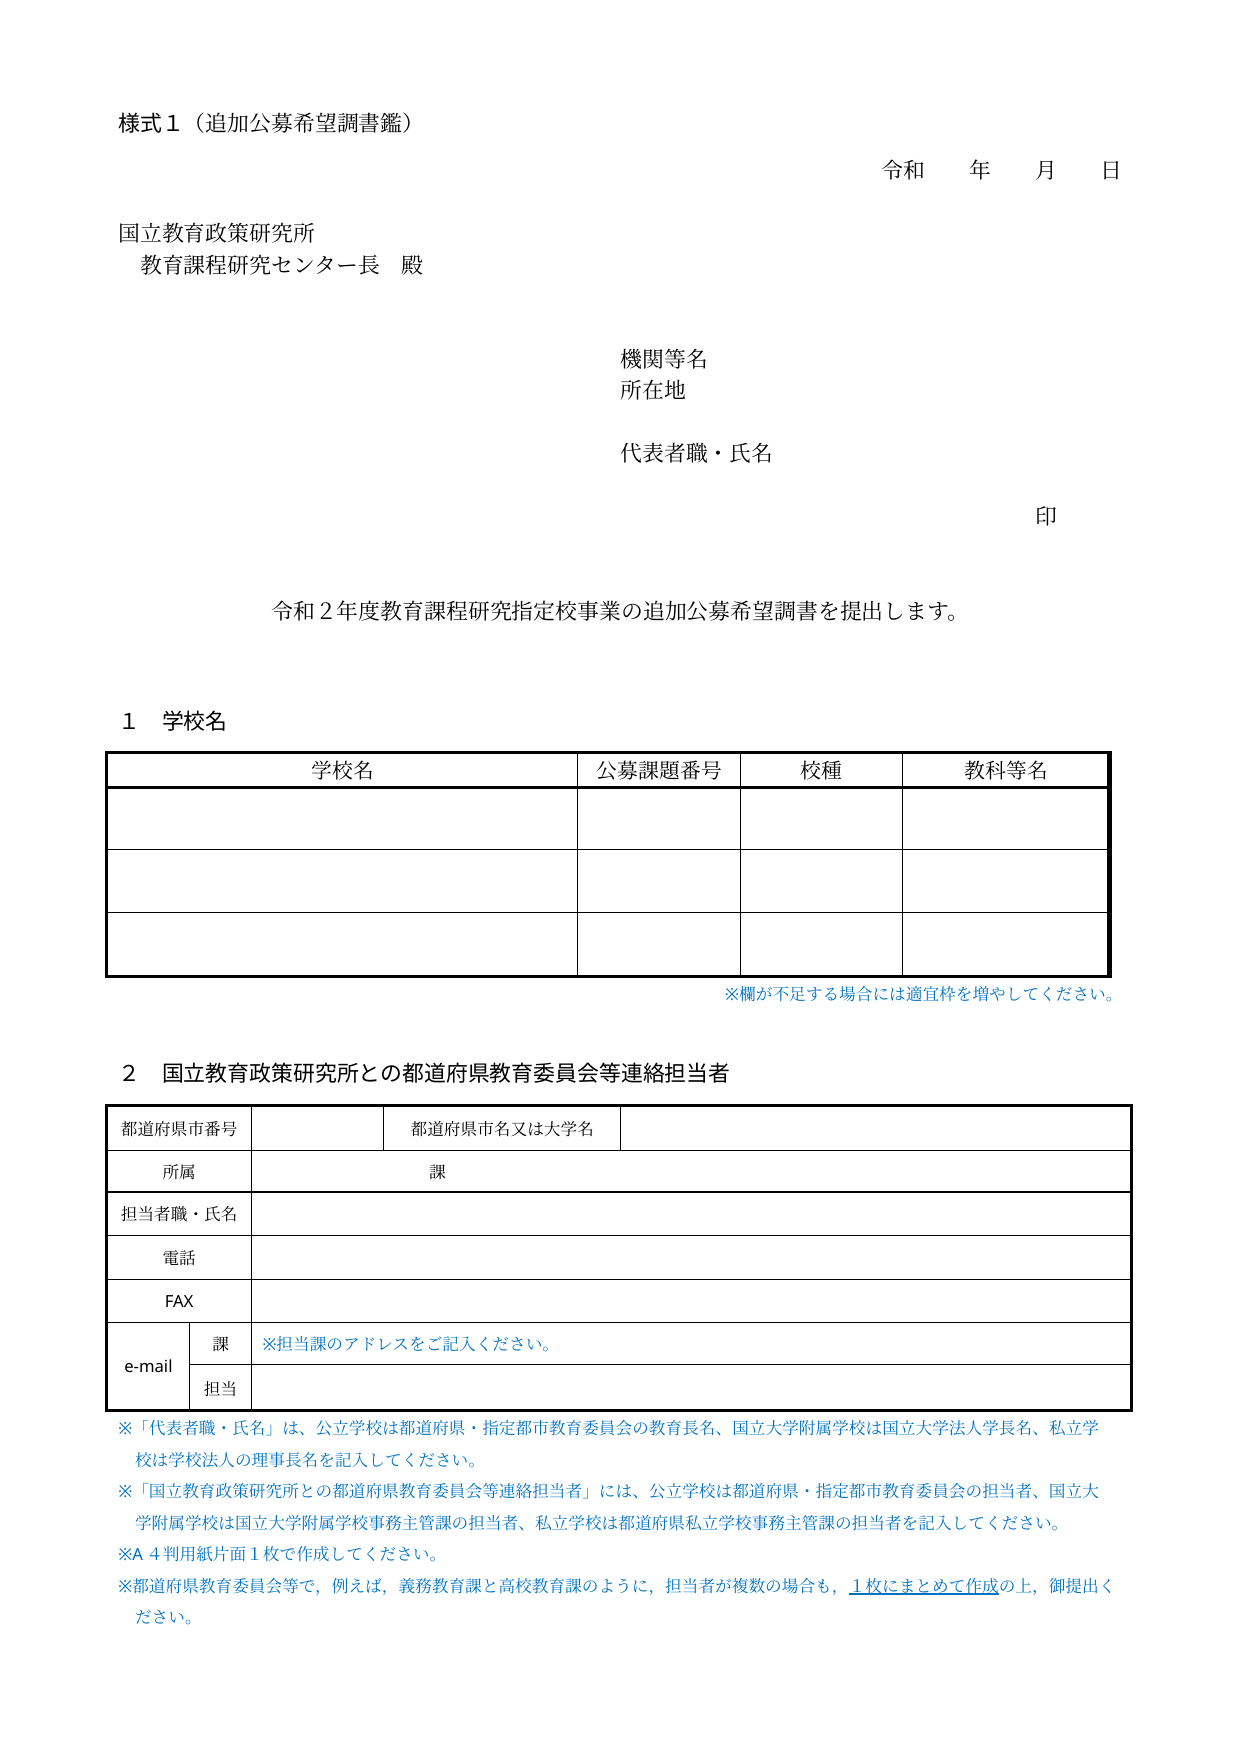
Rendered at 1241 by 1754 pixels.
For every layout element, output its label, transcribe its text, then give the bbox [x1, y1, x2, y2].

table_cell [578, 789, 740, 849]
text 代表者職・氏名 [118, 437, 1122, 468]
table_cell [903, 789, 1107, 849]
table_cell [252, 1280, 1130, 1322]
text 教育課程研究センター長 殿 [118, 248, 1122, 279]
table_cell 所属 [108, 1151, 251, 1191]
text ※「代表者職・氏名」は、公立学校は都道府県・指定都市教育委員会の教育長名、国立大学附属学校は国立大学法人学長名、私立学 [118, 1412, 1122, 1443]
text 学附属学校は国立大学附属学校事務主管課の担当者、私立学校は都道府県私立学校事務主管課の担当者を記入してください。 [118, 1506, 1122, 1538]
table_cell [252, 1365, 1130, 1409]
table_header 教科等名 [903, 754, 1107, 786]
table_cell e-mail [108, 1323, 189, 1409]
text 令和 年 月 日 [118, 153, 1122, 185]
table_cell [903, 850, 1107, 912]
table_cell 課 [190, 1323, 251, 1364]
text 印 [118, 499, 1056, 531]
text ２ 国立教育政策研究所との都道府県教育委員会等連絡担当者 [118, 1041, 1122, 1103]
text 令和２年度教育課程研究指定校事業の追加公募希望調書を提出します。 [118, 594, 1122, 625]
table_cell [578, 850, 740, 912]
table_cell [903, 913, 1107, 974]
text 国立教育政策研究所 [118, 216, 1122, 248]
table_cell 担当 [190, 1365, 251, 1409]
table_cell [252, 1193, 1130, 1235]
table_cell [741, 913, 902, 974]
table_cell 担当者職・氏名 [108, 1193, 251, 1235]
table_header [621, 1107, 1130, 1150]
table_header 都道府県市名又は大学名 [384, 1107, 620, 1150]
text ※A４判用紙片面１枚で作成してください。 [118, 1538, 1122, 1569]
table_cell ※担当課のアドレスをご記入ください。 [252, 1323, 1130, 1364]
table_cell [252, 1236, 1130, 1279]
text 機関等名 [118, 342, 1122, 374]
table_cell [741, 789, 902, 849]
table_cell [108, 850, 577, 912]
table_cell [108, 913, 577, 974]
table_cell [741, 850, 902, 912]
text ※欄が不足する場合には適宜枠を増やしてください。 [118, 978, 1122, 1009]
text ※「国立教育政策研究所との都道府県教育委員会等連絡担当者」には、公立学校は都道府県・指定都市教育委員会の担当者、国立大 [118, 1475, 1122, 1506]
table_cell [578, 913, 740, 974]
table_cell 課 [252, 1151, 1130, 1191]
text ※都道府県教育委員会等で，例えば，義務教育課と高校教育課のように，担当者が複数の場合も，１枚にまとめて作成の上，御提出ください。 [118, 1569, 1122, 1632]
table_header [252, 1107, 383, 1150]
table_header 校種 [741, 754, 902, 786]
text 所在地 [118, 374, 1122, 405]
table_header 都道府県市番号 [108, 1107, 251, 1150]
table_cell FAX [108, 1280, 251, 1322]
table_cell 電話 [108, 1236, 251, 1279]
table_header 学校名 [108, 754, 577, 786]
table_cell [108, 789, 577, 849]
text 様式１（追加公募希望調書鑑） [118, 91, 1122, 153]
text 校は学校法人の理事長名を記入してください。 [118, 1443, 1122, 1475]
text １ 学校名 [118, 688, 1122, 751]
table_header 公募課題番号 [578, 754, 740, 786]
